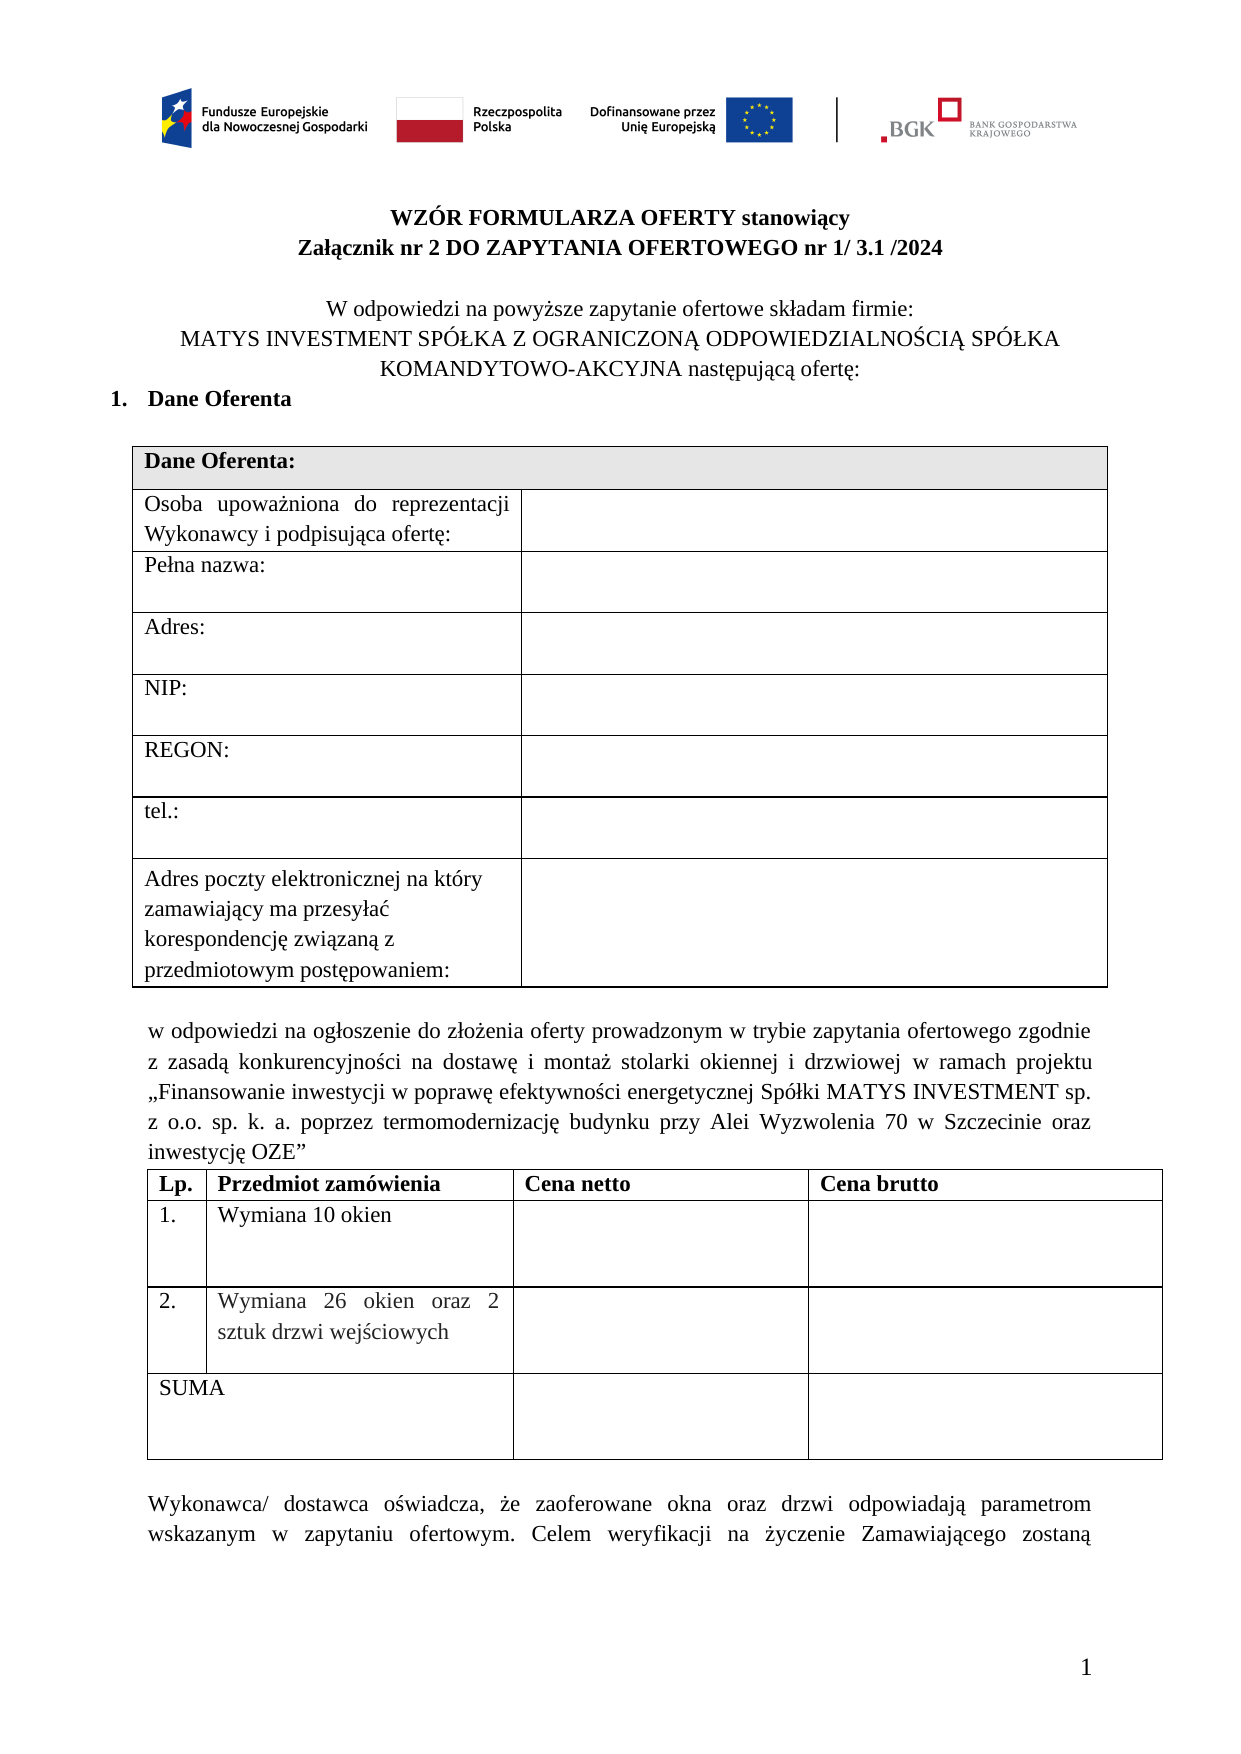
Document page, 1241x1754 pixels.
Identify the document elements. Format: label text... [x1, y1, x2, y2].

text MATYS INVESTMENT SPÓŁKA Z OGRANICZONĄ ODPOWIEDZIALNOŚCIĄ SPÓŁKA KOMANDYTOWO-AKCYJNA następującą ofertę: [148, 325, 1093, 382]
text W odpowiedzi na powyższe zapytanie ofertowe składam firmie: [148, 295, 1093, 321]
table_cell [809, 1374, 1162, 1459]
table_cell 1. [148, 1201, 206, 1286]
table_cell 2. [148, 1288, 206, 1373]
table_cell [514, 1201, 808, 1286]
table_cell Adres poczty elektronicznej na który zamawiający ma przesyłać korespondencję związaną z przedmiotowym postępowaniem: [133, 859, 521, 986]
table_cell REGON: [133, 736, 521, 796]
text w odpowiedzi na ogłoszenie do złożenia oferty prowadzonym w trybie zapytania ofertowego zgodnie z zasadą konkurencyjności na dostawę i montaż stolarki okiennej i drzwiowej w ramach projektu „Finansowanie inwestycji w poprawę efektywności energetycznej Spółki MATYS INVESTMENT sp. z o.o. sp. k. a. poprzez termomodernizację budynku przy Alei Wyzwolenia 70 w Szczecinie oraz inwestycję OZE” [148, 1018, 1093, 1165]
table_cell Osoba upoważniona do reprezentacji Wykonawcy i podpisująca ofertę: [133, 490, 521, 551]
table_header Cena netto [514, 1170, 808, 1200]
table_cell Pełna nazwa: [133, 552, 521, 612]
table_cell SUMA [148, 1374, 513, 1459]
table_cell Wymiana 26 okien oraz 2 sztuk drzwi wejściowych [207, 1288, 513, 1373]
table_cell [522, 675, 1107, 735]
text WZÓR FORMULARZA OFERTY stanowiący [148, 204, 1093, 231]
table_cell Adres: [133, 613, 521, 673]
table_cell [809, 1201, 1162, 1286]
table_cell [522, 736, 1107, 796]
text Załącznik nr 2 DO ZAPYTANIA OFERTOWEGO nr 1/ 3.1 /2024 [148, 234, 1093, 261]
table_cell [514, 1374, 808, 1459]
table_header Dane Oferenta: [133, 447, 1107, 489]
table_cell tel.: [133, 798, 521, 858]
table_cell [809, 1288, 1162, 1373]
table_cell NIP: [133, 675, 521, 735]
picture [147, 73, 1092, 163]
list Dane Oferenta [110, 386, 1093, 412]
table_header Przedmiot zamówienia [207, 1170, 513, 1200]
table_cell [522, 552, 1107, 612]
table_cell [514, 1288, 808, 1373]
table_cell [522, 798, 1107, 858]
table_header Lp. [148, 1170, 206, 1200]
table_cell [522, 490, 1107, 551]
table_cell [522, 859, 1107, 986]
table_cell Wymiana 10 okien [207, 1201, 513, 1286]
table_header Cena brutto [809, 1170, 1162, 1200]
table_cell [522, 613, 1107, 673]
